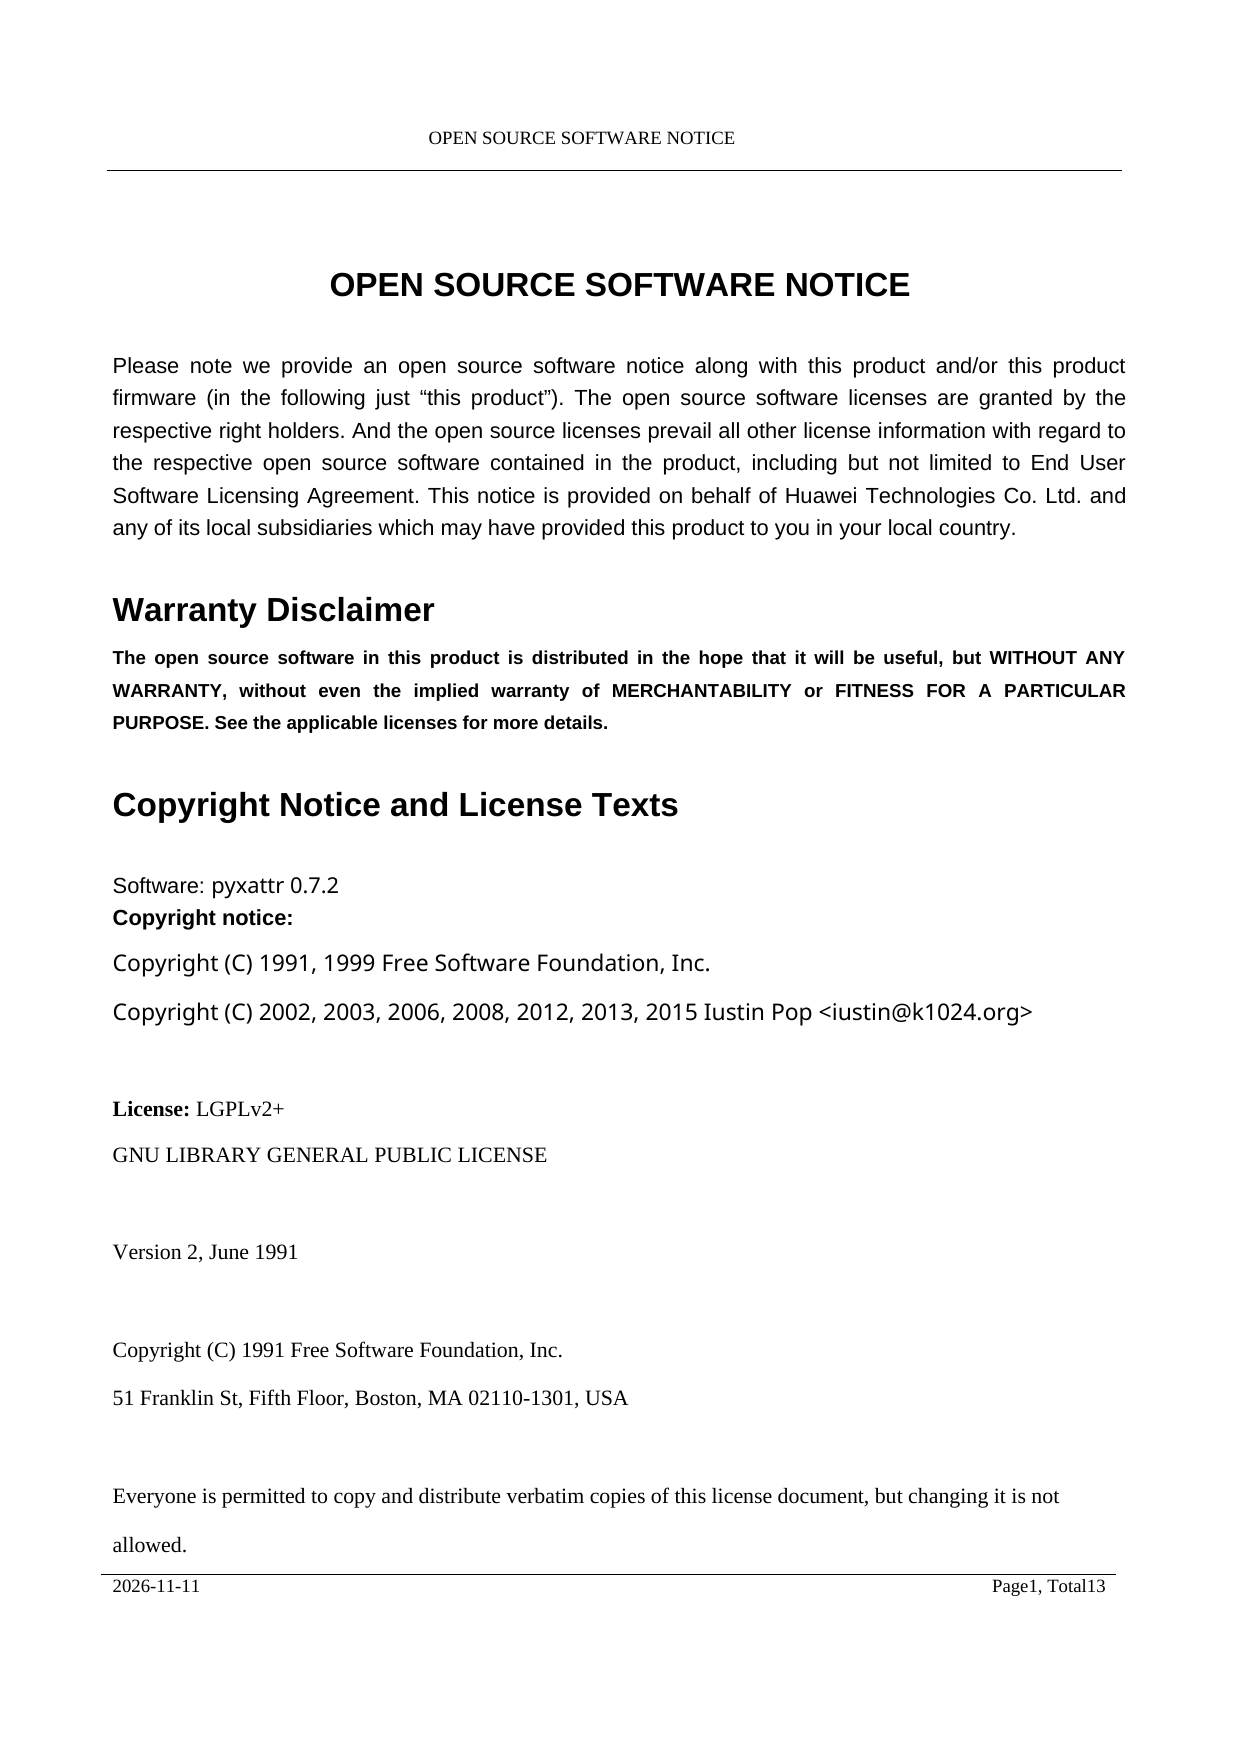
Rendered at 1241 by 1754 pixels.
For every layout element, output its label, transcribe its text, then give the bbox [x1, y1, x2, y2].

text OPEN SOURCE SOFTWARE NOTICE [112, 251, 1128, 316]
text License: LGPLv2+ [112, 1093, 1128, 1125]
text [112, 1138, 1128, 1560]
text Copyright Notice and License Texts [112, 771, 1128, 836]
text Software: pyxattr 0.7.2 [112, 869, 1128, 901]
text Warranty Disclaimer [112, 576, 1128, 641]
text Copyright (C) 1991, 1999 Free Software Foundation, Inc. Copyright (C) 2002, 2003, 2006, 2008, 2012, 2013, 2015 Iustin Pop <iustin@k1024.org> [112, 947, 1128, 1077]
text Copyright notice: [112, 901, 1128, 934]
text Please note we provide an open source software notice along with this product and/or this product firmware (in the following just “this product”). The open source software licenses are granted by the respective right holders. And the open source licenses prevail all other license information with regard to the respective open source software contained in the product, including but not limited to End User Software Licensing Agreement. This notice is provided on behalf of Huawei Technologies Co. Ltd. and any of its local subsidiaries which may have provided this product to you in your local country. [112, 349, 1128, 544]
text The open source software in this product is distributed in the hope that it will be useful, but WITHOUT ANY WARRANTY, without even the implied warranty of MERCHANTABILITY or FITNESS FOR A PARTICULAR PURPOSE. See the applicable licenses for more details. [112, 641, 1128, 739]
